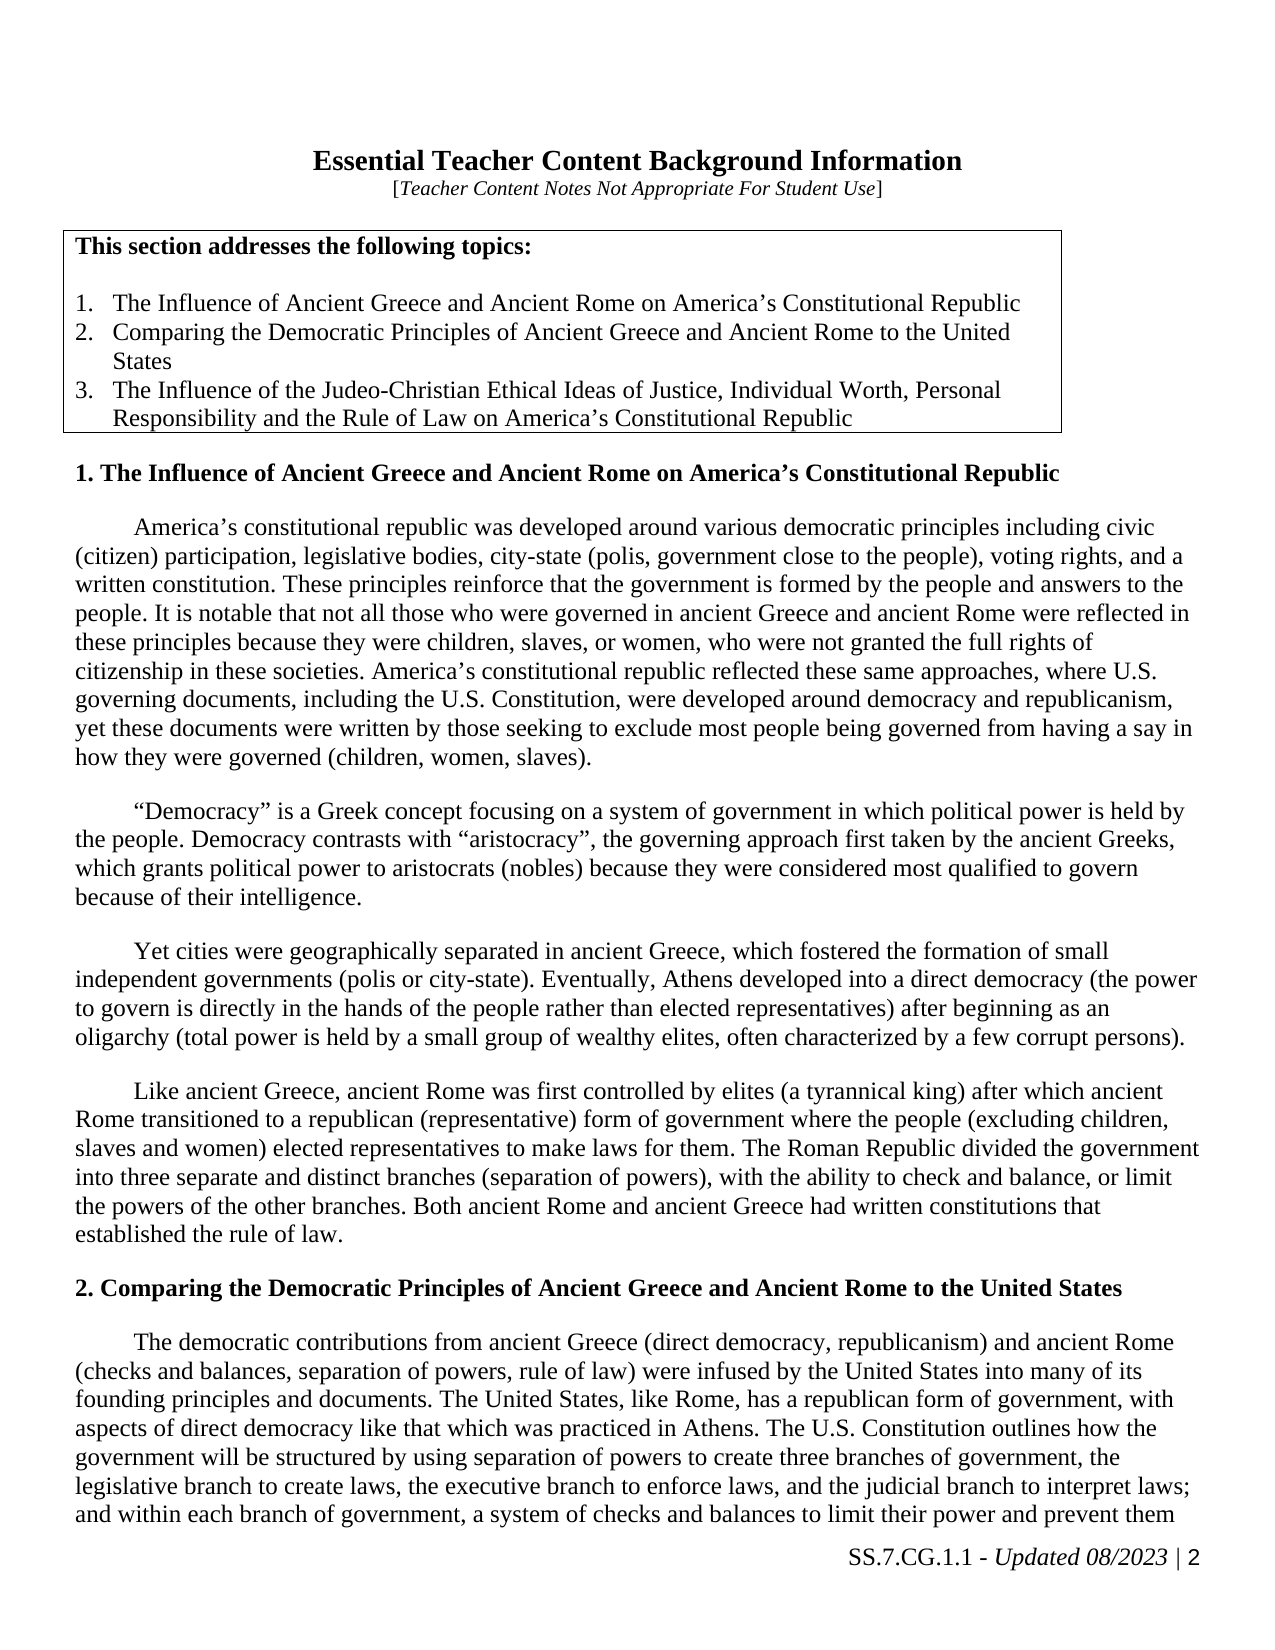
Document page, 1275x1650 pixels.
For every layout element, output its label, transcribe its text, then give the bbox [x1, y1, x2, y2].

text Yet cities were geographically separated in ancient Greece, which fostered the formation of small independent governments (polis or city-state). Eventually, Athens developed into a direct democracy (the power to govern is directly in the hands of the people rather than elected representatives) after beginning as an oligarchy (total power is held by a small group of wealthy elites, often characterized by a few corrupt persons). [75, 936, 1200, 1051]
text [75, 1327, 1200, 1528]
text 1. The Influence of Ancient Greece and Ancient Rome on America’s Constitutional Republic [75, 458, 1200, 487]
text America’s constitutional republic was developed around various democratic principles including civic (citizen) participation, legislative bodies, city-state (polis, government close to the people), voting rights, and a written constitution. These principles reinforce that the government is formed by the people and answers to the people. It is notable that not all those who were governed in ancient Greece and ancient Rome were reflected in these principles because they were children, slaves, or women, who were not granted the full rights of citizenship in these societies. America’s constitutional republic reflected these same approaches, where U.S. governing documents, including the U.S. Constitution, were developed around democracy and republicanism, yet these documents were written by those seeking to exclude most people being governed from having a say in how they were governed (children, women, slaves). [75, 512, 1200, 771]
text [Teacher Content Notes Not Appropriate For Student Use] [75, 176, 1200, 200]
text “Democracy” is a Greek concept focusing on a system of government in which political power is held by the people. Democracy contrasts with “aristocracy”, the governing approach first taken by the ancient Greeks, which grants political power to aristocrats (nobles) because they were considered most qualified to govern because of their intelligence. [75, 796, 1200, 911]
text 2. Comparing the Democratic Principles of Ancient Greece and Ancient Rome to the United States [75, 1273, 1200, 1302]
text Like ancient Greece, ancient Rome was first controlled by elites (a tyrannical king) after which ancient Rome transitioned to a republican (representative) form of government where the people (excluding children, slaves and women) elected representatives to make laws for them. The Roman Republic divided the government into three separate and distinct branches (separation of powers), with the ability to check and balance, or limit the powers of the other branches. Both ancient Rome and ancient Greece had written constitutions that established the rule of law. [75, 1076, 1200, 1248]
subtitle Essential Teacher Content Background Information [75, 143, 1200, 176]
table_header This section addresses the following topics: The Influence of Ancient Greece and Ancient Rome on America’s Constitutional Republic Comparing the Democratic Principles of Ancient Greece and Ancient Rome to the United States The Influence of the Judeo-Christian Ethical Ideas of Justice, Individual Worth, Personal Responsibility and the Rule of Law on America’s Constitutional Republic [64, 231, 1061, 432]
